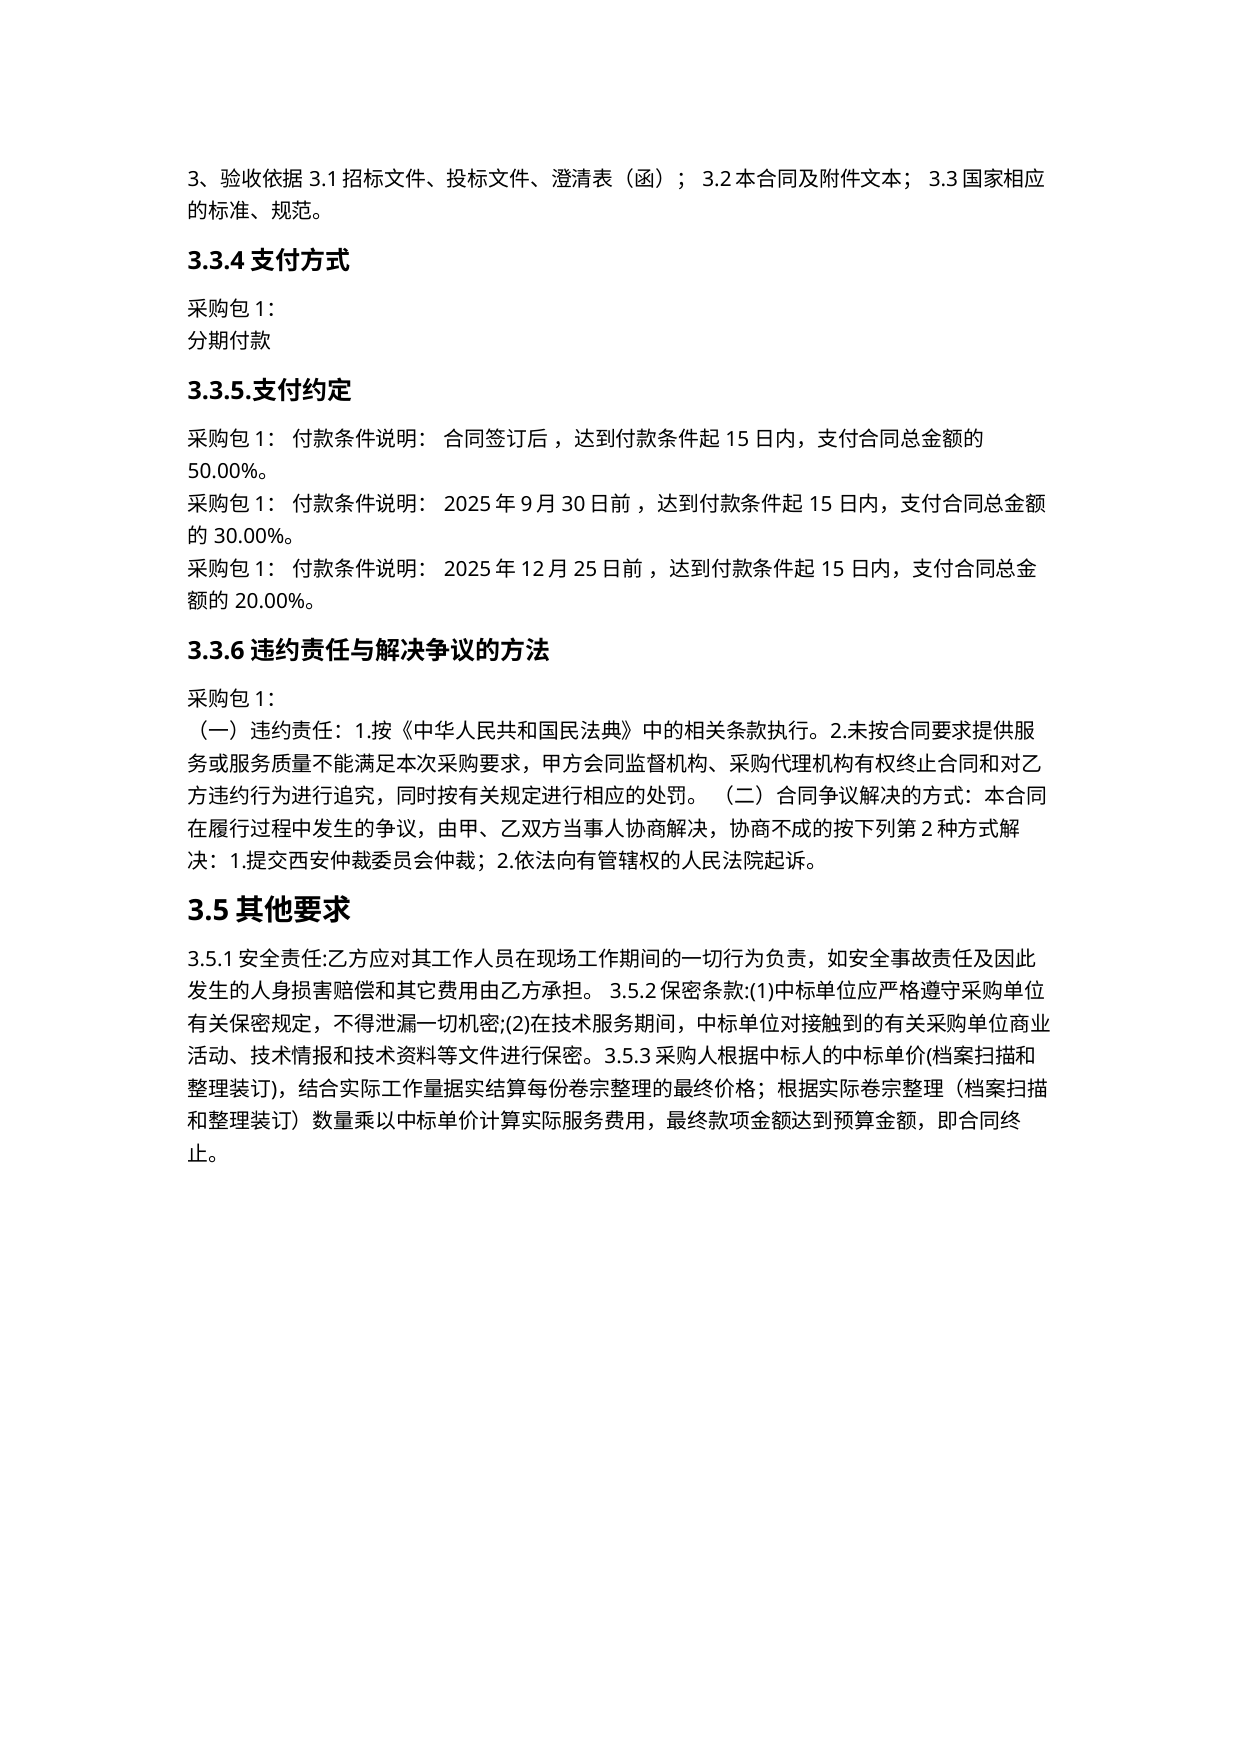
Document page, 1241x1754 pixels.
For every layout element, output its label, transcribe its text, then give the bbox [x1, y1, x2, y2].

text 采购包1： 付款条件说明： 2025年9月30日前 ，达到付款条件起 15 日内，支付合同总金额的 30.00%。 [187, 487, 1053, 552]
text 采购包1： [187, 292, 1053, 324]
text 3.5.1安全责任:乙方应对其工作人员在现场工作期间的一切行为负责，如安全事故责任及因此发生的人身损害赔偿和其它费用由乙方承担。 3.5.2保密条款:(1)中标单位应严格遵守采购单位有关保密规定，不得泄漏一切机密;(2)在技术服务期间，中标单位对接触到的有关采购单位商业活动、技术情报和技术资料等文件进行保密。3.5.3采购人根据中标人的中标单价(档案扫描和整理装订)，结合实际工作量据实结算每份卷宗整理的最终价格；根据实际卷宗整理（档案扫描和整理装订）数量乘以中标单价计算实际服务费用，最终款项金额达到预算金额，即合同终止。 [187, 942, 1053, 1169]
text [187, 162, 1053, 227]
text 3.3.5.支付约定 [187, 357, 1053, 422]
text 采购包1： 付款条件说明： 2025年12月25日前 ，达到付款条件起 15 日内，支付合同总金额的 20.00%。 [187, 552, 1053, 617]
text 分期付款 [187, 324, 1053, 357]
text （一）违约责任：1.按《中华人民共和国民法典》中的相关条款执行。2.未按合同要求提供服务或服务质量不能满足本次采购要求，甲方会同监督机构、采购代理机构有权终止合同和对乙方违约行为进行追究，同时按有关规定进行相应的处罚。 （二）合同争议解决的方式：本合同在履行过程中发生的争议，由甲、乙双方当事人协商解决，协商不成的按下列第2种方式解决：1.提交西安仲裁委员会仲裁；2.依法向有管辖权的人民法院起诉。 [187, 714, 1053, 877]
text 3.3.4支付方式 [187, 227, 1053, 292]
text 采购包1： [187, 682, 1053, 714]
text 采购包1： 付款条件说明： 合同签订后 ，达到付款条件起 15 日内，支付合同总金额的 50.00%。 [187, 422, 1053, 487]
text 3.5其他要求 [187, 877, 1053, 942]
text 3.3.6违约责任与解决争议的方法 [187, 617, 1053, 682]
